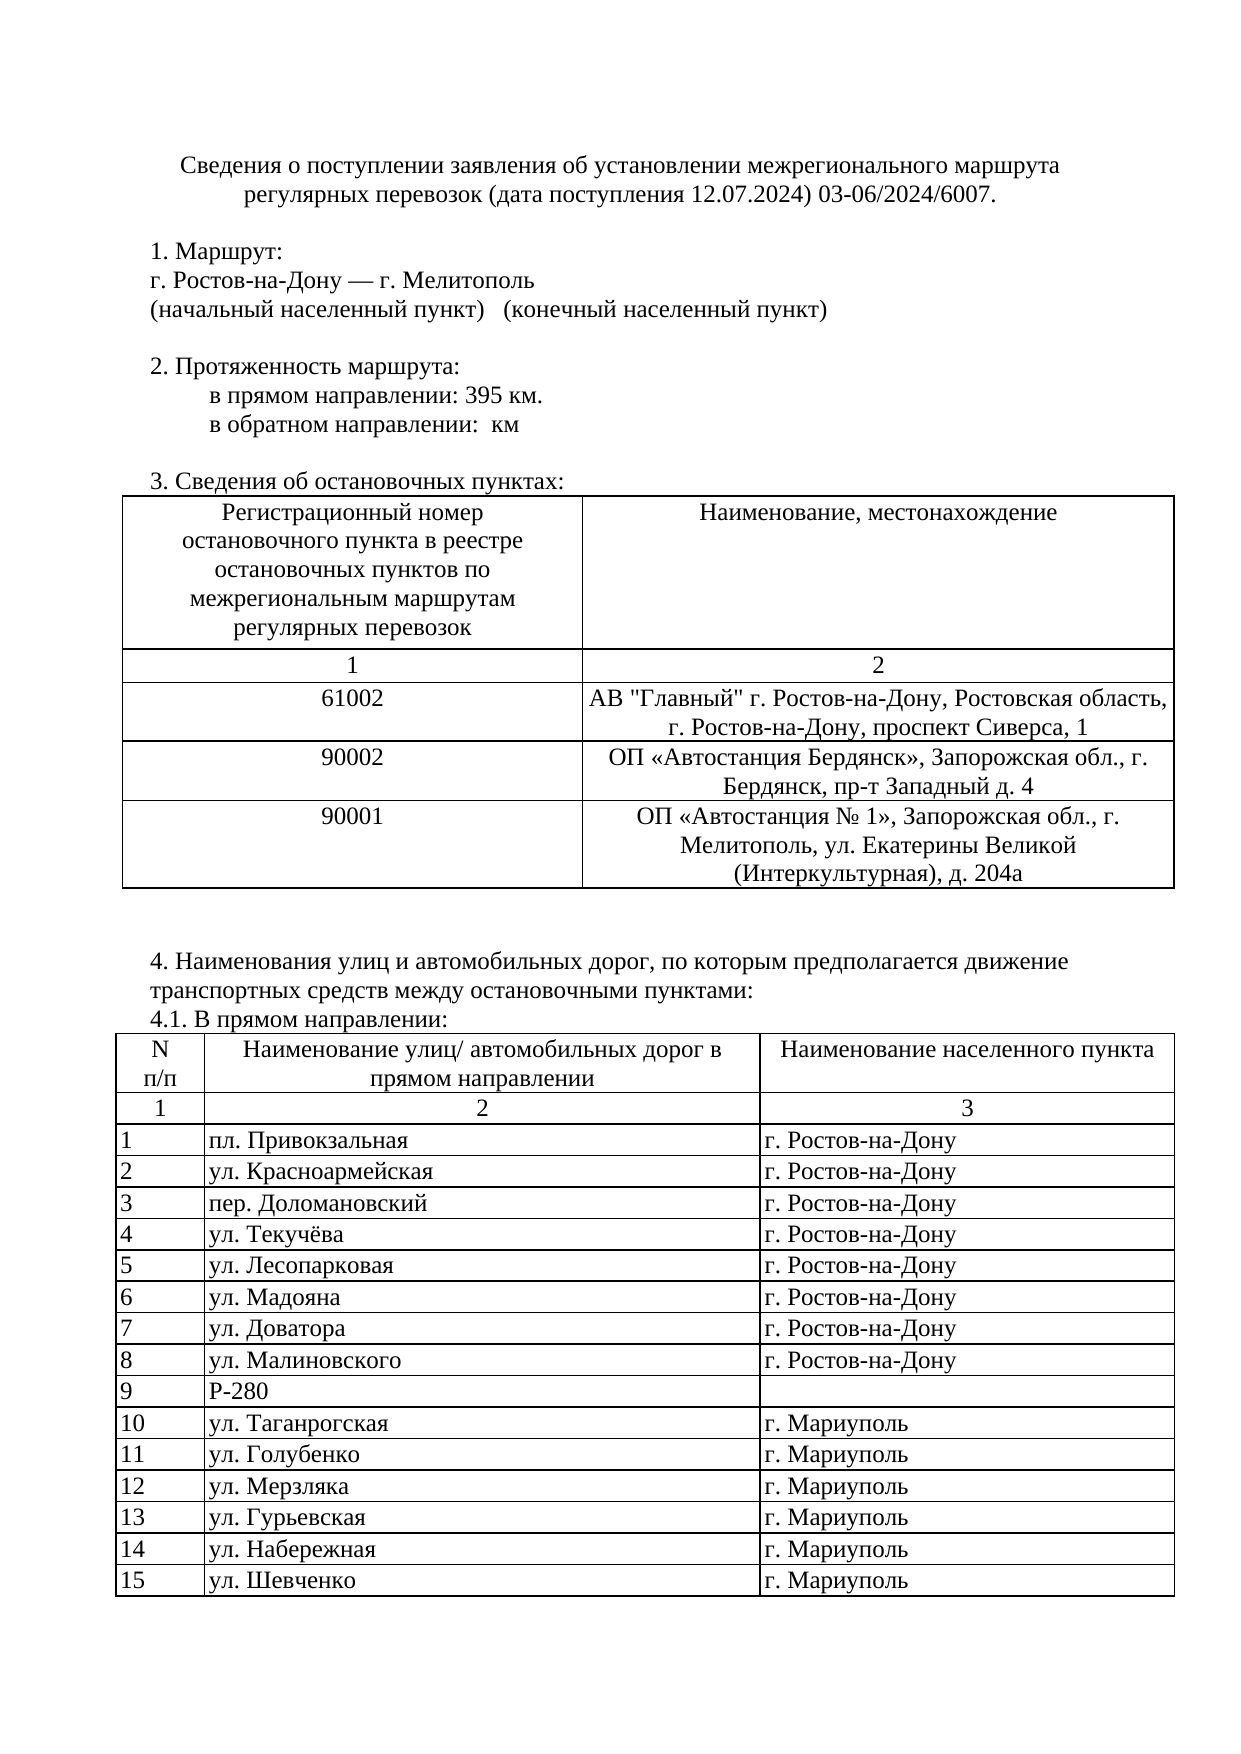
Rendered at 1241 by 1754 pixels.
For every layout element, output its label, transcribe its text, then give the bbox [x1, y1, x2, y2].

table_cell 90001 [123, 801, 582, 887]
table_cell ул. Набережная [205, 1534, 759, 1563]
table_cell г. Мариуполь [761, 1502, 1174, 1532]
table_cell г. Ростов-на-Дону [761, 1219, 1174, 1249]
table_cell 90002 [123, 742, 582, 799]
table_cell 15 [117, 1565, 204, 1595]
text 2. Протяженность маршрута: [150, 351, 1090, 380]
text в прямом направлении: 395 км. [150, 380, 1090, 409]
table_cell г. Мариуполь [761, 1471, 1174, 1501]
table_cell 9 [117, 1376, 204, 1406]
table_cell ОП «Автостанция Бердянск», Запорожская обл., г. Бердянск, пр-т Западный д. 4 [583, 742, 1173, 799]
table_cell 61002 [123, 683, 582, 740]
table_cell пл. Привокзальная [205, 1125, 759, 1154]
table_cell г. Ростов-на-Дону [761, 1345, 1174, 1375]
table_cell ул. Голубенко [205, 1439, 759, 1469]
text в обратном направлении: км [150, 409, 1090, 437]
table_cell 2 [583, 650, 1173, 681]
table_cell 7 [117, 1313, 204, 1343]
table_cell ул. Малиновского [205, 1345, 759, 1375]
text 4. Наименования улиц и автомобильных дорог, по которым предполагается движение транспортных средств между остановочными пунктами: [150, 946, 1090, 1004]
table_header Наименование населенного пункта [761, 1034, 1174, 1092]
table_cell ул. Лесопарковая [205, 1251, 759, 1280]
table_cell 8 [117, 1345, 204, 1375]
table_cell г. Ростов-на-Дону [761, 1125, 1174, 1154]
table_cell пер. Доломановский [205, 1188, 759, 1217]
text Сведения о поступлении заявления об установлении межрегионального маршрута регулярных перевозок (дата поступления 12.07.2024) 03-06/2024/6007. [150, 150, 1090, 207]
table_cell ОП «Автостанция № 1», Запорожская обл., г. Мелитополь, ул. Екатерины Великой (Интеркультурная), д. 204а [583, 801, 1173, 887]
table_header Регистрационный номер остановочного пункта в реестре остановочных пунктов по межрегиональным маршрутам регулярных перевозок [123, 497, 582, 648]
text 4.1. В прямом направлении: [150, 1004, 1090, 1033]
table_cell ул. Мадояна [205, 1282, 759, 1312]
table_cell 14 [117, 1534, 204, 1563]
table_cell ул. Текучёва [205, 1219, 759, 1249]
table_cell г. Ростов-на-Дону [761, 1282, 1174, 1312]
table_cell ул. Шевченко [205, 1565, 759, 1595]
table_cell ул. Красноармейская [205, 1156, 759, 1186]
table_cell 1 [117, 1093, 204, 1123]
table_cell г. Мариуполь [761, 1534, 1174, 1563]
table_cell г. Мариуполь [761, 1439, 1174, 1469]
table_cell 4 [117, 1219, 204, 1249]
table_cell ул. Мерзляка [205, 1471, 759, 1501]
table_cell 5 [117, 1251, 204, 1280]
table_cell [761, 1376, 1174, 1406]
table_cell ул. Доватора [205, 1313, 759, 1343]
table_cell ул. Таганрогская [205, 1408, 759, 1438]
table_cell 6 [117, 1282, 204, 1312]
table_cell г. Мариуполь [761, 1565, 1174, 1595]
table_cell 3 [761, 1093, 1174, 1123]
text 1. Маршрут: [150, 236, 1090, 265]
table_cell 1 [117, 1125, 204, 1154]
table_cell г. Ростов-на-Дону [761, 1313, 1174, 1343]
table_header Наименование улиц/ автомобильных дорог в прямом направлении [205, 1034, 759, 1092]
text г. Ростов-на-Дону — г. Мелитополь [150, 265, 1090, 294]
table_cell г. Ростов-на-Дону [761, 1188, 1174, 1217]
text (начальный населенный пункт) (конечный населенный пункт) [150, 294, 1090, 322]
table_header N п/п [117, 1034, 204, 1092]
table_cell 11 [117, 1439, 204, 1469]
table_cell 2 [205, 1093, 759, 1123]
table_cell Р-280 [205, 1376, 759, 1406]
table_cell 12 [117, 1471, 204, 1501]
table_cell ул. Гурьевская [205, 1502, 759, 1532]
table_cell 13 [117, 1502, 204, 1532]
table_cell г. Мариуполь [761, 1408, 1174, 1438]
table_cell г. Ростов-на-Дону [761, 1156, 1174, 1186]
table_cell АВ "Главный" г. Ростов-на-Дону, Ростовская область, г. Ростов-на-Дону, проспект Сиверса, 1 [583, 683, 1173, 740]
table_cell 1 [123, 650, 582, 681]
table_cell 10 [117, 1408, 204, 1438]
table_cell 3 [117, 1188, 204, 1217]
table_header Наименование, местонахождение [583, 497, 1173, 648]
text 3. Сведения об остановочных пунктах: [150, 466, 1090, 495]
table_cell 2 [117, 1156, 204, 1186]
table_cell г. Ростов-на-Дону [761, 1251, 1174, 1280]
